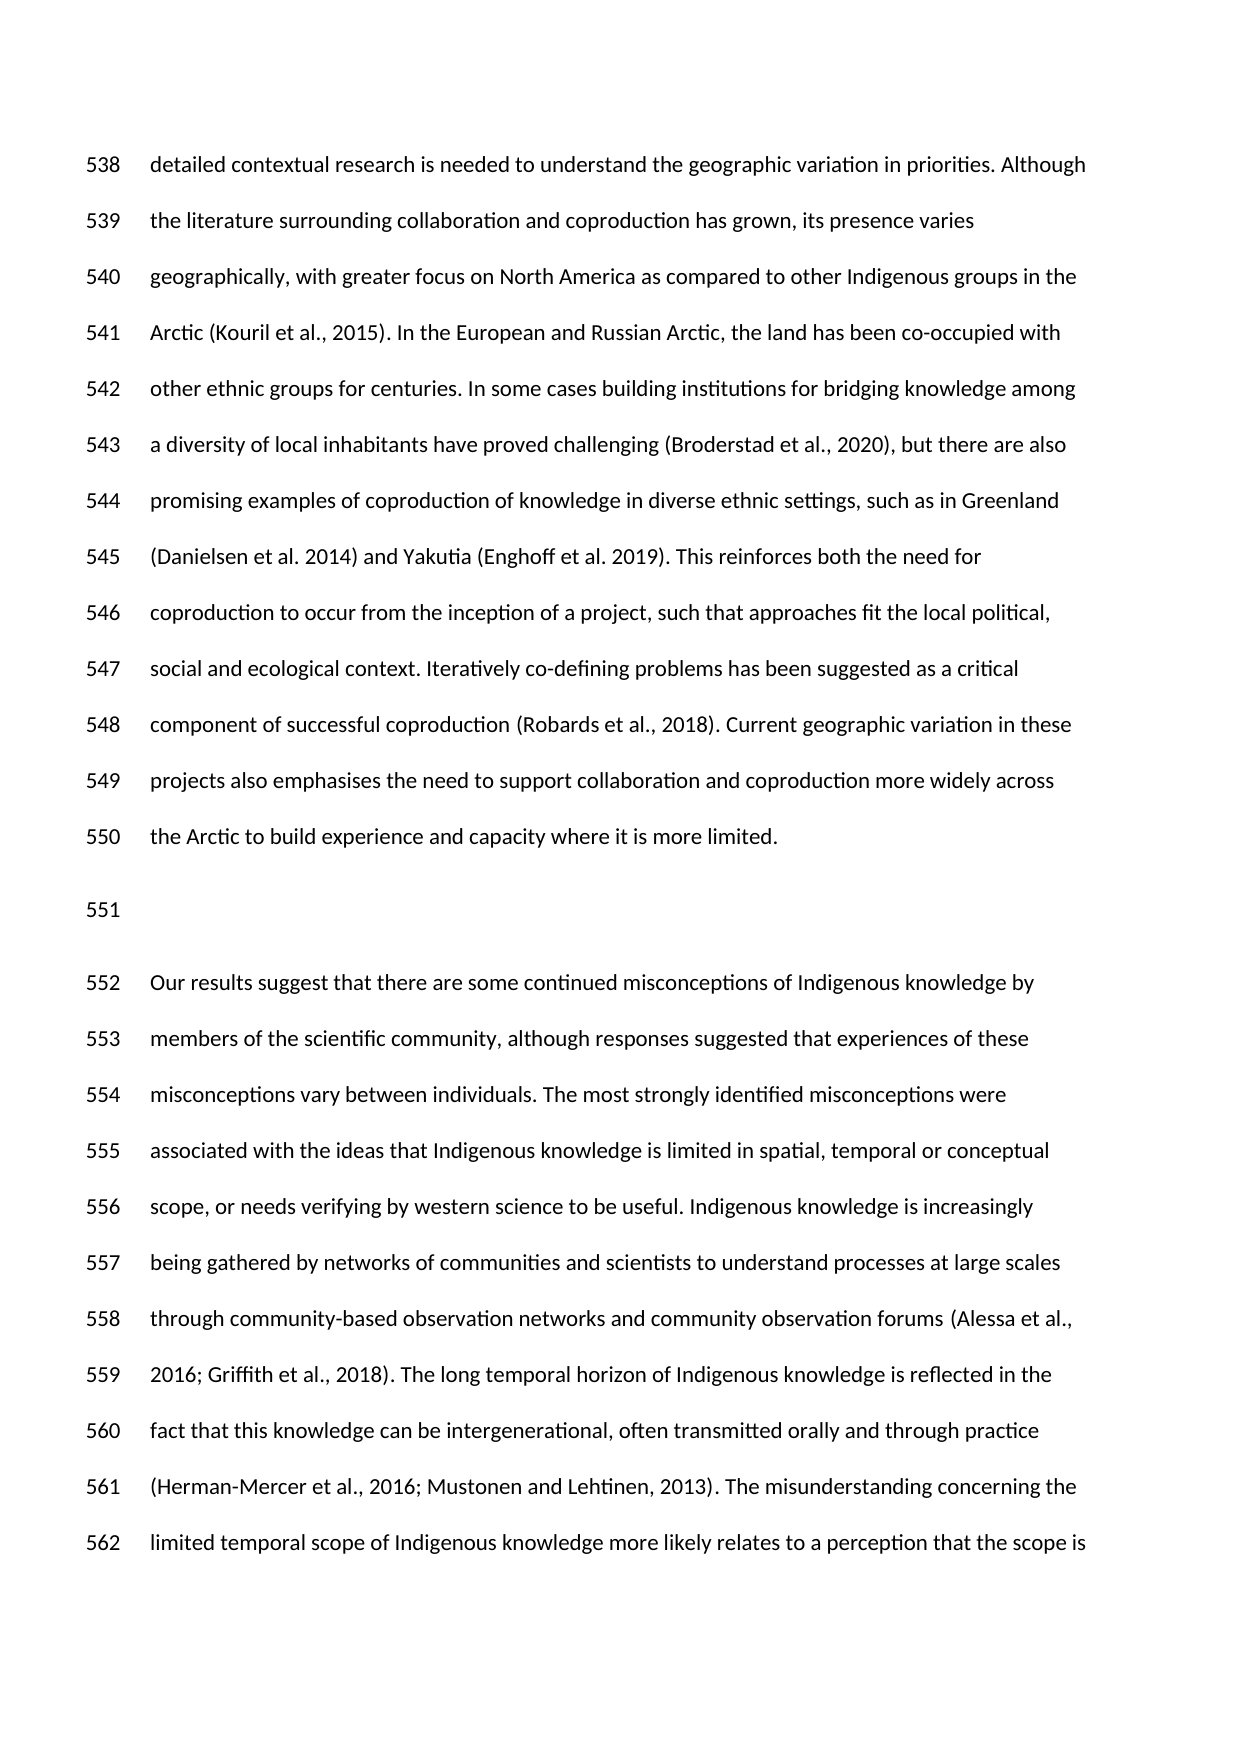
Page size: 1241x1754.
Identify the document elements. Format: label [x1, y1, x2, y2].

text [150, 968, 1090, 1556]
text [150, 150, 1090, 851]
